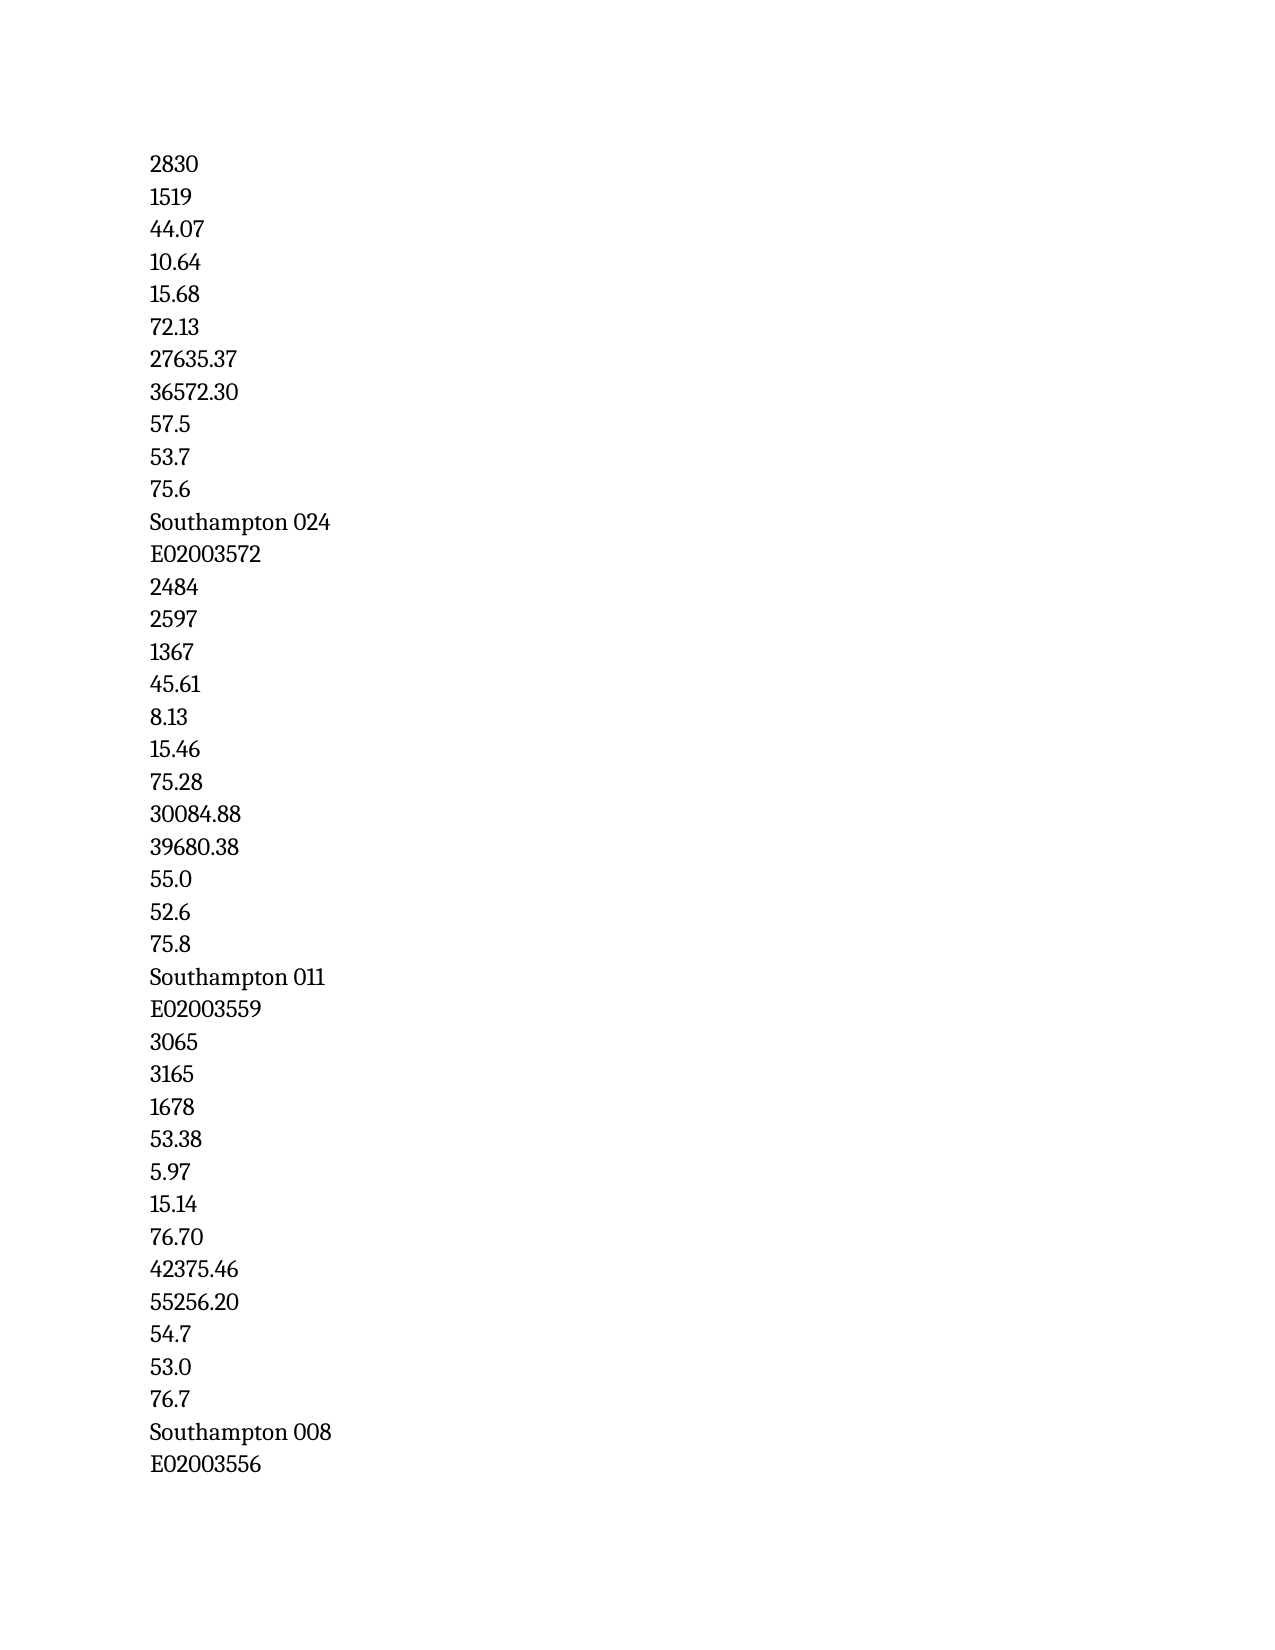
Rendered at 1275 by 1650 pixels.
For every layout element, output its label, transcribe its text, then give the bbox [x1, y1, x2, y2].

text 42375.46 [150, 1255, 1125, 1284]
text 3065 [150, 1027, 1125, 1056]
text 5.97 [150, 1157, 1125, 1186]
text 45.61 [150, 670, 1125, 699]
text 2484 [150, 572, 1125, 601]
text 57.5 [150, 410, 1125, 439]
text 15.68 [150, 280, 1125, 309]
text E02003556 [150, 1450, 1125, 1479]
text 72.13 [150, 312, 1125, 341]
text 53.38 [150, 1125, 1125, 1154]
text 44.07 [150, 215, 1125, 244]
text 27635.37 [150, 345, 1125, 374]
text 1367 [150, 637, 1125, 666]
text 53.0 [150, 1352, 1125, 1381]
text 2597 [150, 605, 1125, 634]
text 8.13 [150, 702, 1125, 731]
text Southampton 008 [150, 1417, 1125, 1446]
text Southampton 024 [150, 507, 1125, 536]
text 76.7 [150, 1385, 1125, 1414]
text 1678 [150, 1092, 1125, 1121]
text 55256.20 [150, 1287, 1125, 1316]
text 15.14 [150, 1190, 1125, 1219]
text 53.7 [150, 442, 1125, 471]
text 15.46 [150, 735, 1125, 764]
text 39680.38 [150, 832, 1125, 861]
text E02003559 [150, 995, 1125, 1024]
text 3165 [150, 1060, 1125, 1089]
text 55.0 [150, 865, 1125, 894]
text E02003572 [150, 540, 1125, 569]
text 75.8 [150, 930, 1125, 959]
text 30084.88 [150, 800, 1125, 829]
text 75.28 [150, 767, 1125, 796]
text 75.6 [150, 475, 1125, 504]
text 52.6 [150, 897, 1125, 926]
text 1519 [150, 182, 1125, 211]
text 54.7 [150, 1320, 1125, 1349]
text 2830 [150, 150, 1125, 179]
text 36572.30 [150, 377, 1125, 406]
text 10.64 [150, 247, 1125, 276]
text Southampton 011 [150, 962, 1125, 991]
text 76.70 [150, 1222, 1125, 1251]
